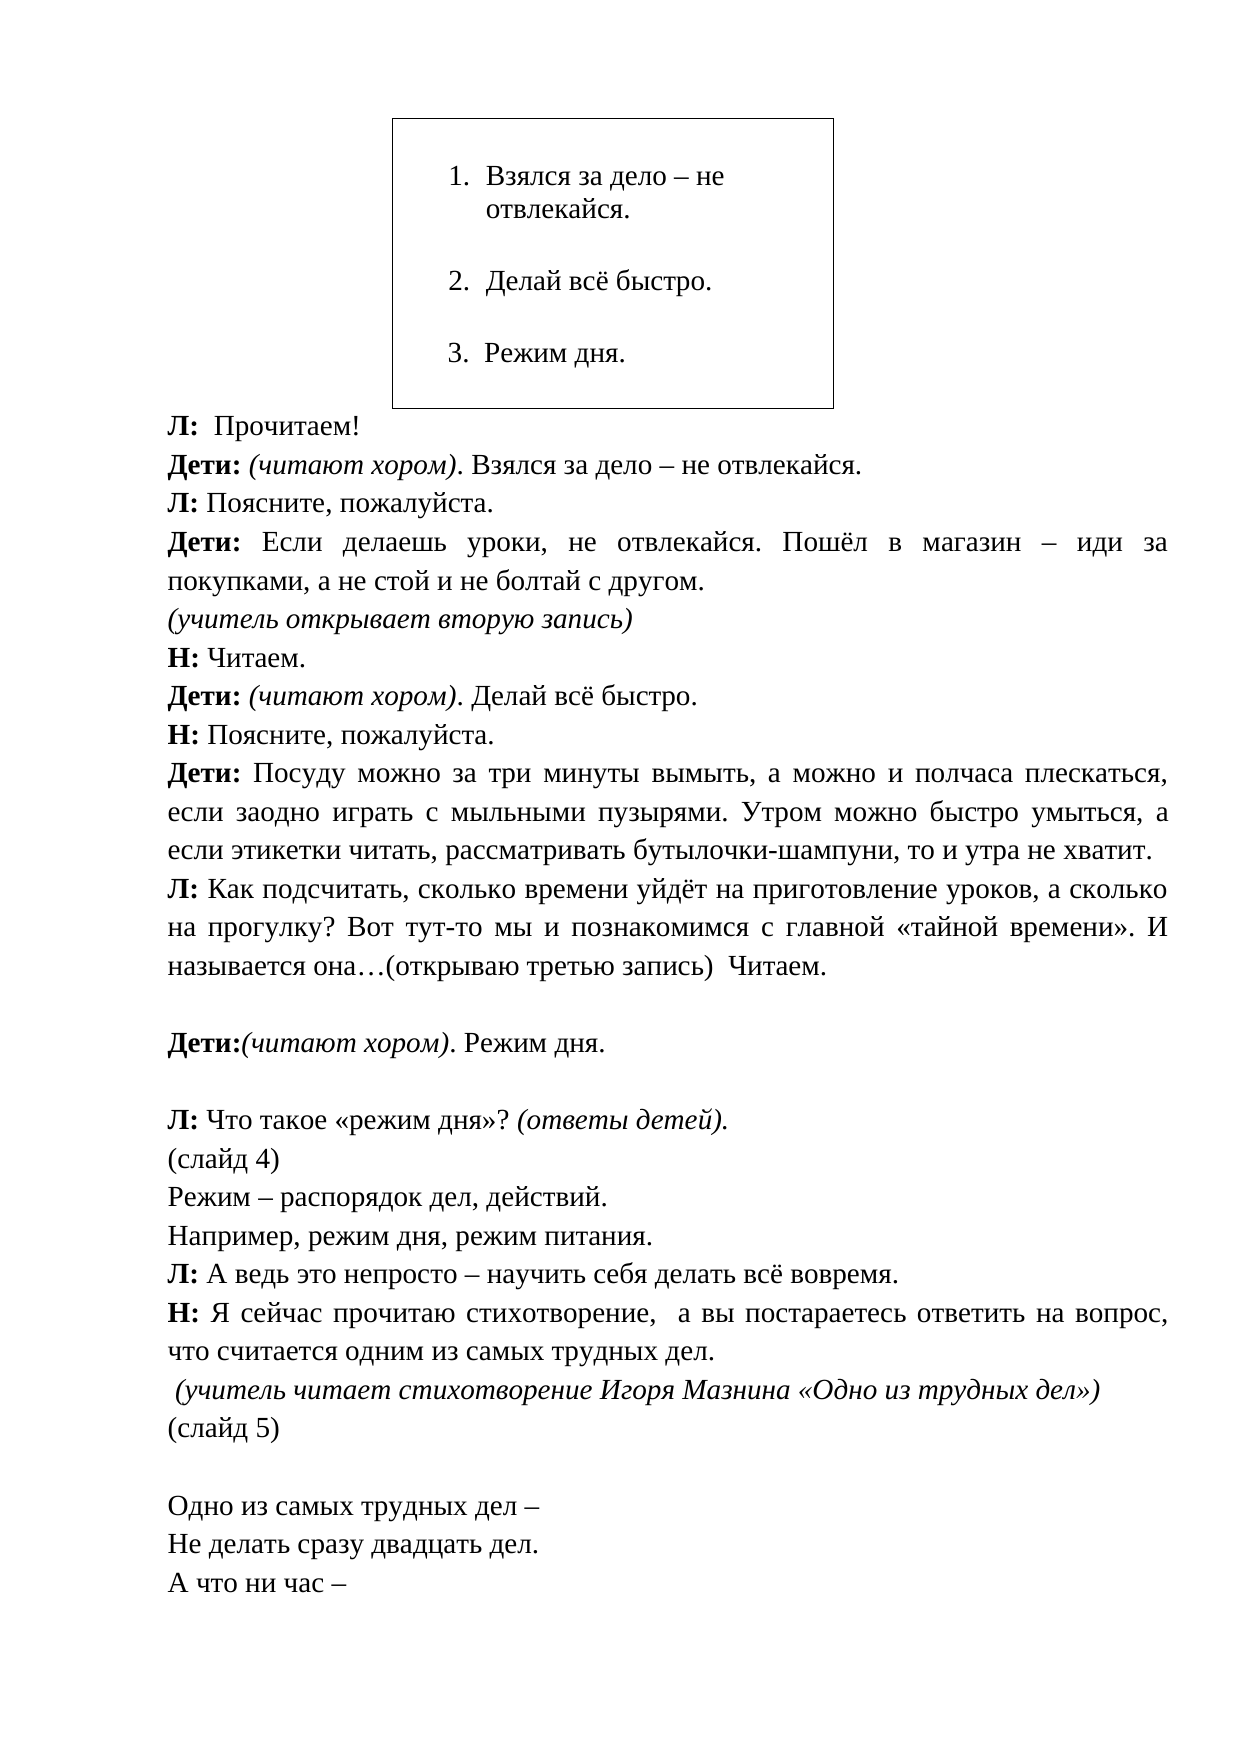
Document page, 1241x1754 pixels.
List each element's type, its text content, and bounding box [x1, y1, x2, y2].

text Дети:(читают хором). Режим дня. [167, 1025, 1169, 1059]
text Режим – распорядок дел, действий. [167, 1179, 1169, 1213]
text Дети: Если делаешь уроки, не отвлекайся. Пошёл в магазин – иди за покупками, а не стой и не болтай с другом. [167, 524, 1169, 596]
text Например, режим дня, режим питания. [167, 1218, 1169, 1251]
text (слайд 4) [167, 1141, 1169, 1174]
text Н: Читаем. [167, 640, 1169, 673]
text Л: А ведь это непросто – научить себя делать всё вовремя. [167, 1256, 1169, 1290]
text Л: Что такое «режим дня»? (ответы детей). [167, 1102, 1169, 1136]
text Дети: (читают хором). Взялся за дело – не отвлекайся. [167, 447, 1169, 481]
text Л: Прочитаем! [167, 408, 1169, 442]
text Одно из самых трудных дел – [167, 1488, 1169, 1521]
text Н: Поясните, пожалуйста. [167, 717, 1169, 750]
table_header Взялся за дело – не отвлекайся. Делай всё быстро. 3. Режим дня. [393, 119, 833, 407]
text (слайд 5) [167, 1411, 1169, 1444]
text (учитель читает стихотворение Игоря Мазнина «Одно из трудных дел») [167, 1372, 1169, 1406]
text Л: Поясните, пожалуйста. [167, 486, 1169, 519]
text Дети: (читают хором). Делай всё быстро. [167, 678, 1169, 712]
text Л: Как подсчитать, сколько времени уйдёт на приготовление уроков, а сколько на прогулку? Вот тут-то мы и познакомимся с главной «тайной времени». И называется она…(открываю третью запись) Читаем. [167, 871, 1169, 982]
text Н: Я сейчас прочитаю стихотворение, а вы постараетесь ответить на вопрос, что считается одним из самых трудных дел. [167, 1295, 1169, 1367]
text Не делать сразу двадцать дел. [167, 1526, 1169, 1560]
text (учитель открывает вторую запись) [167, 601, 1169, 635]
text А что ни час – [167, 1565, 1169, 1598]
text Дети: Посуду можно за три минуты вымыть, а можно и полчаса плескаться, если заодно играть с мыльными пузырями. Утром можно быстро умыться, а если этикетки читать, рассматривать бутылочки-шампуни, то и утра не хватит. [167, 755, 1169, 866]
